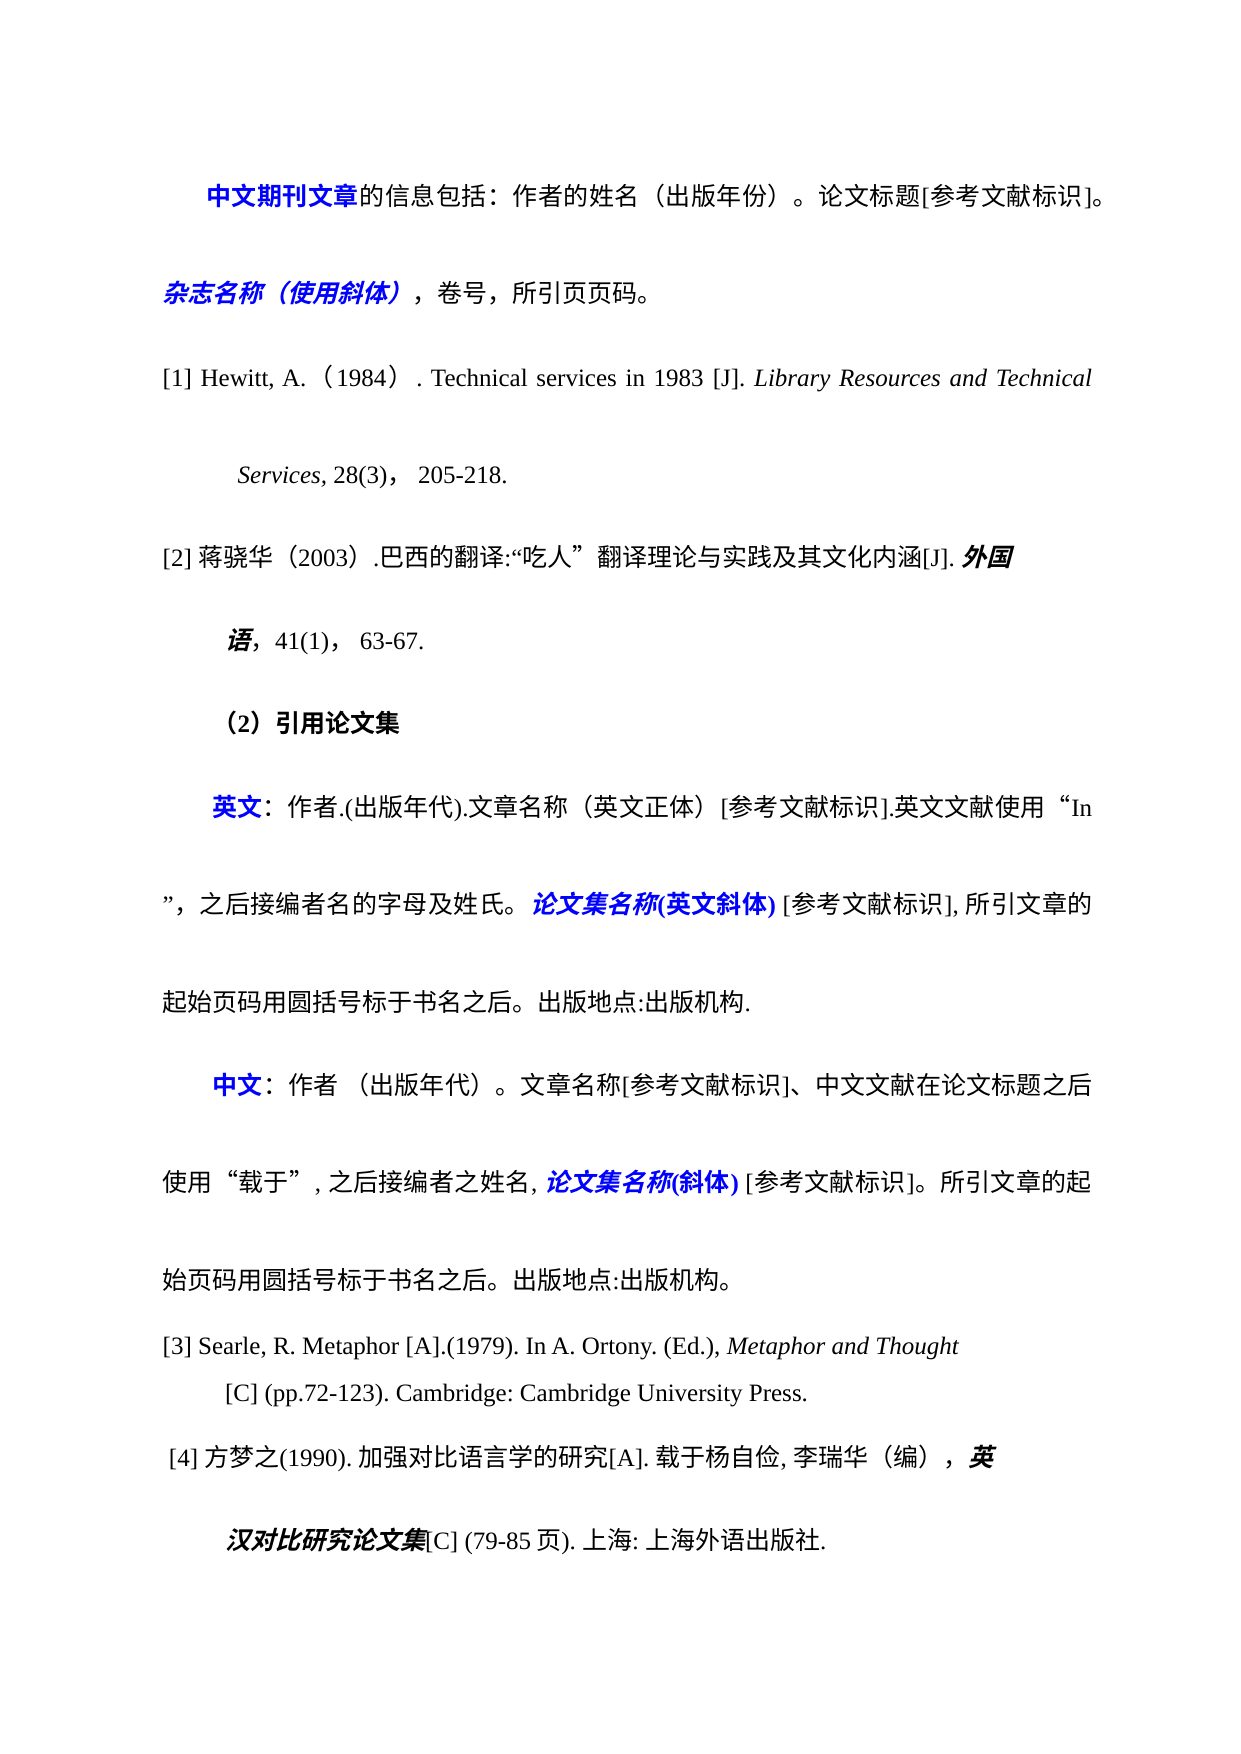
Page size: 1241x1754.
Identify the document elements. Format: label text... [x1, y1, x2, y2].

text [4] 方梦之(1990). 加强对比语言学的研究[A]. 载于杨自俭, 李瑞华（编），英 [162, 1423, 1088, 1488]
text 语，41(1)， 63-67. [225, 606, 1092, 671]
text 英文：作者.(出版年代).文章名称（英文正体）[参考文献标识].英文文献使用“In ”，之后接编者名的字母及姓氏。论文集名称(英文斜体) [参考文献标识], 所引文章的起始页码用圆括号标于书名之后。出版地点:出版机构. [162, 773, 1092, 1033]
text [3] Searle, R. Metaphor [A].(1979). In A. Ortony. (Ed.), Metaphor and Thought [162, 1329, 1033, 1361]
text 中文：作者 （出版年代）。文章名称[参考文献标识]、中文文献在论文标题之后使用“载于”, 之后接编者之姓名, 论文集名称(斜体) [参考文献标识]。所引文章的起始页码用圆括号标于书名之后。出版地点:出版机构。 [162, 1051, 1092, 1311]
text [C] (pp.72-123). Cambridge: Cambridge University Press. [225, 1376, 1033, 1408]
text [1] Hewitt, A.（1984）. Technical services in 1983 [J]. Library Resources and Technical Services, 28(3)， 205-218. [162, 343, 1092, 505]
text [2] 蒋骁华（2003）.巴西的翻译:“吃人”翻译理论与实践及其文化内涵[J]. 外国 [162, 523, 1092, 588]
text 汉对比研究论文集[C] (79-85页). 上海: 上海外语出版社. [225, 1506, 1088, 1571]
text 中文期刊文章的信息包括：作者的姓名（出版年份）。论文标题[参考文献标识]。杂志名称（使用斜体），卷号，所引页页码。 [162, 162, 1092, 324]
text （2）引用论文集 [162, 689, 1092, 754]
